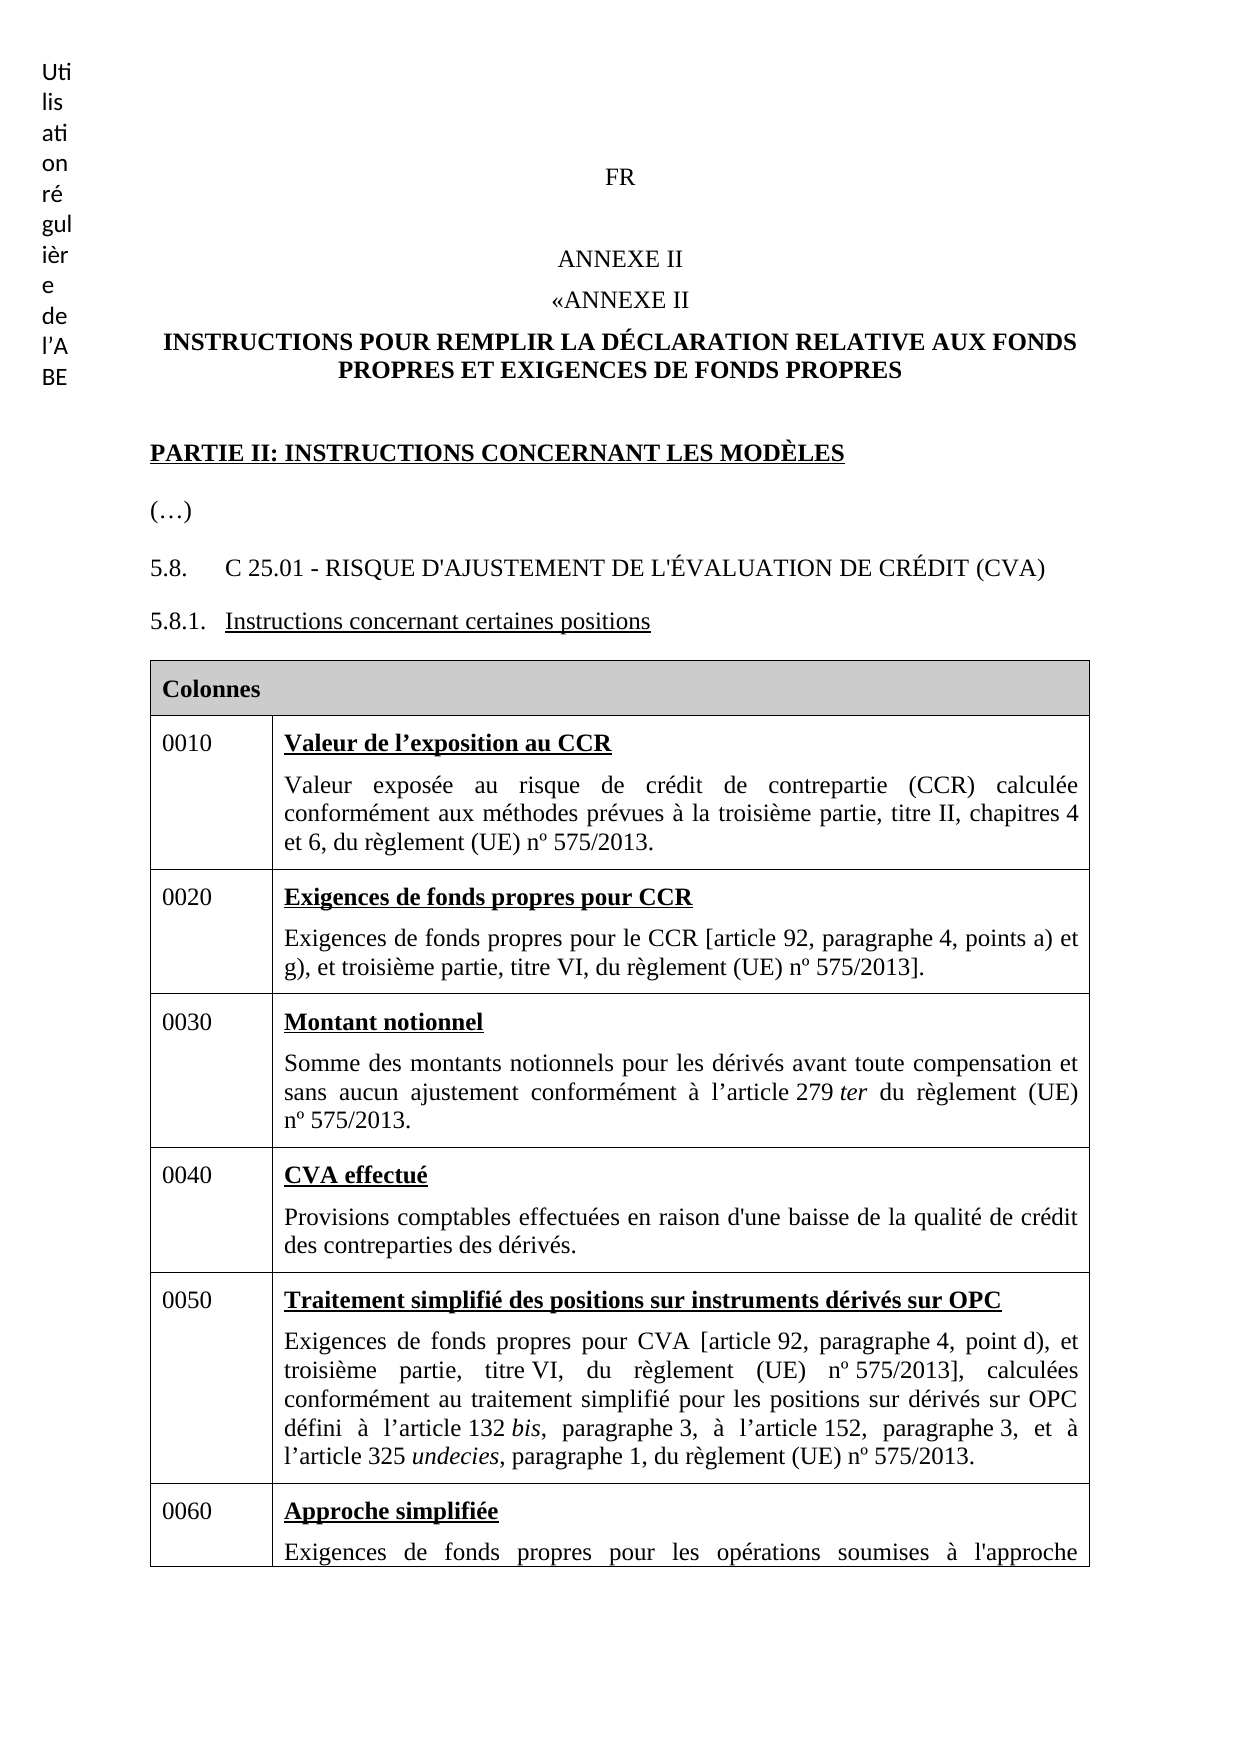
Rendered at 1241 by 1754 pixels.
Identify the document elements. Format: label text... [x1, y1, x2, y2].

table_cell Montant notionnel Somme des montants notionnels pour les dérivés avant toute compensation et sans aucun ajustement conformément à l’article 279 ter du règlement (UE) nº 575/2013. [273, 994, 1089, 1147]
text «ANNEXE II [150, 286, 1090, 314]
table_cell CVA effectué Provisions comptables effectuées en raison d'une baisse de la qualité de crédit des contreparties des dérivés. [273, 1148, 1089, 1272]
table_cell Traitement simplifié des positions sur instruments dérivés sur OPC Exigences de fonds propres pour CVA [article 92, paragraphe 4, point d), et troisième partie, titre VI, du règlement (UE) nº 575/2013], calculées conformément au traitement simplifié pour les positions sur dérivés sur OPC défini à l’article 132 bis, paragraphe 3, à l’article 152, paragraphe 3, et à l’article 325 undecies, paragraphe 1, du règlement (UE) nº 575/2013. [273, 1273, 1089, 1483]
table_cell 0030 [151, 994, 272, 1147]
text ANNEXE II [150, 244, 1090, 273]
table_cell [273, 1484, 1089, 1566]
table_header Colonnes [151, 661, 1089, 715]
table_cell 0010 [151, 716, 272, 868]
text 5.8. C 25.01 - RISQUE D'AJUSTEMENT DE L'ÉVALUATION DE CRÉDIT (CVA) [150, 553, 1090, 581]
list 5.8.1. Instructions concernant certaines positions [150, 606, 1090, 635]
text PARTIE II: INSTRUCTIONS CONCERNANT LES MODÈLES [150, 438, 1090, 466]
table_cell Exigences de fonds propres pour CCR Exigences de fonds propres pour le CCR [article 92, paragraphe 4, points a) et g), et troisième partie, titre VI, du règlement (UE) nº 575/2013]. [273, 870, 1089, 993]
table_cell 0020 [151, 870, 272, 993]
table_cell 0060 [151, 1484, 272, 1566]
table_cell Valeur de l’exposition au CCR Valeur exposée au risque de crédit de contrepartie (CCR) calculée conformément aux méthodes prévues à la troisième partie, titre II, chapitres 4 et 6, du règlement (UE) nº 575/2013. [273, 716, 1089, 868]
table_cell 0040 [151, 1148, 272, 1272]
text INSTRUCTIONS POUR REMPLIR LA DÉCLARATION RELATIVE AUX FONDS PROPRES ET EXIGENCES DE FONDS PROPRES [150, 327, 1090, 384]
text (…) [150, 495, 1090, 524]
table_cell 0050 [151, 1273, 272, 1483]
text FR [150, 162, 1090, 191]
